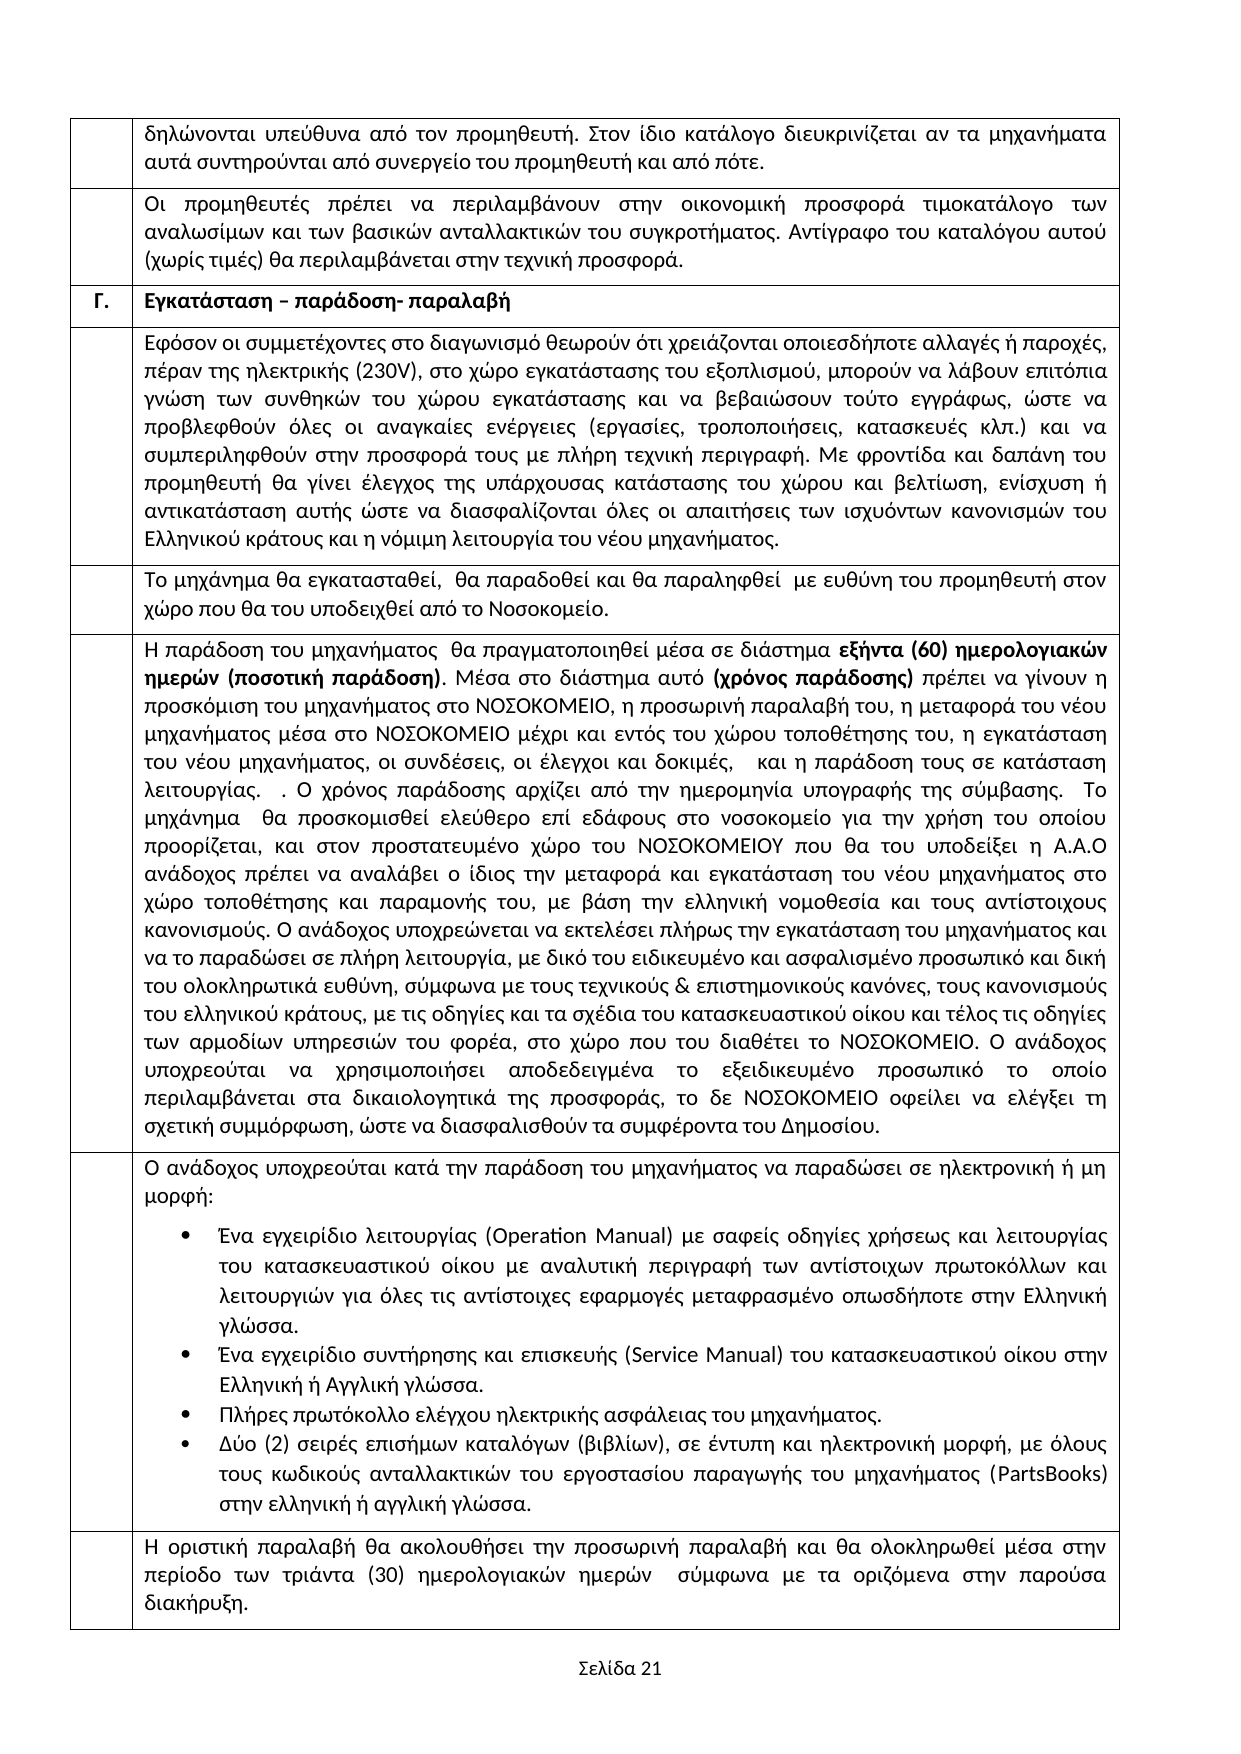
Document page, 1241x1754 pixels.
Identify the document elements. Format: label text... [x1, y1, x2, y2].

table_cell Η οριστική παραλαβή θα ακολουθήσει την προσωρινή παραλαβή και θα ολοκληρωθεί μέσα στην περίοδο των τριάντα (30) ημερολογιακών ημερών σύμφωνα με τα οριζόμενα στην παρούσα διακήρυξη. [133, 1532, 1119, 1628]
table_cell [71, 119, 132, 188]
table_cell Εγκατάσταση – παράδοση- παραλαβή [133, 286, 1119, 327]
table_cell [71, 1532, 132, 1628]
table_cell [71, 328, 132, 564]
table_cell [71, 1153, 132, 1531]
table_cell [133, 119, 1119, 188]
table_cell [71, 566, 132, 634]
table_cell Η παράδοση του μηχανήματος θα πραγματοποιηθεί μέσα σε διάστημα εξήντα (60) ημερολογιακών ημερών (ποσοτική παράδοση). Μέσα στο διάστημα αυτό (χρόνος παράδοσης) πρέπει να γίνουν η προσκόμιση του μηχανήματος στο ΝΟΣΟΚΟΜΕΙΟ, η προσωρινή παραλαβή του, η μεταφορά του νέου μηχανήματος μέσα στο ΝΟΣΟΚΟΜΕΙΟ μέχρι και εντός του χώρου τοποθέτησης του, η εγκατάσταση του νέου μηχανήματος, οι συνδέσεις, οι έλεγχοι και δοκιμές, και η παράδοση τους σε κατάσταση λειτουργίας. . Ο χρόνος παράδοσης αρχίζει από την ημερομηνία υπογραφής της σύμβασης. Το μηχάνημα θα προσκομισθεί ελεύθερο επί εδάφους στο νοσοκομείο για την χρήση του οποίου προορίζεται, και στον προστατευμένο χώρο του ΝΟΣΟΚΟΜΕΙΟΥ που θα του υποδείξει η Α.Α.Ο ανάδοχος πρέπει να αναλάβει ο ίδιος την μεταφορά και εγκατάσταση του νέου μηχανήματος στο χώρο τοποθέτησης και παραμονής του, με βάση την ελληνική νομοθεσία και τους αντίστοιχους κανονισμούς. Ο ανάδοχος υποχρεώνεται να εκτελέσει πλήρως την εγκατάσταση του μηχανήματος και να το παραδώσει σε πλήρη λειτουργία, με δικό του ειδικευμένο και ασφαλισμένο προσωπικό και δική του ολοκληρωτικά ευθύνη, σύμφωνα με τους τεχνικούς & επιστημονικούς κανόνες, τους κανονισμούς του ελληνικού κράτους, με τις οδηγίες και τα σχέδια του κατασκευαστικού οίκου και τέλος τις οδηγίες των αρμοδίων υπηρεσιών του φορέα, στο χώρο που του διαθέτει το ΝΟΣΟΚΟΜΕΙΟ. Ο ανάδοχος υποχρεούται να χρησιμοποιήσει αποδεδειγμένα το εξειδικευμένο προσωπικό το οποίο περιλαμβάνεται στα δικαιολογητικά της προσφοράς, το δε ΝΟΣΟΚΟΜΕΙΟ οφείλει να ελέγξει τη σχετική συμμόρφωση, ώστε να διασφαλισθούν τα συμφέροντα του Δημοσίου. [133, 635, 1119, 1152]
table_cell [71, 635, 132, 1152]
table_cell Εφόσον οι συμμετέχοντες στο διαγωνισμό θεωρούν ότι χρειάζονται οποιεσδήποτε αλλαγές ή παροχές, πέραν της ηλεκτρικής (230V), στο χώρο εγκατάστασης του εξοπλισμού, μπορούν να λάβουν επιτόπια γνώση των συνθηκών του χώρου εγκατάστασης και να βεβαιώσουν τούτο εγγράφως, ώστε να προβλεφθούν όλες οι αναγκαίες ενέργειες (εργασίες, τροποποιήσεις, κατασκευές κλπ.) και να συμπεριληφθούν στην προσφορά τους με πλήρη τεχνική περιγραφή. Με φροντίδα και δαπάνη του προμηθευτή θα γίνει έλεγχος της υπάρχουσας κατάστασης του χώρου και βελτίωση, ενίσχυση ή αντικατάσταση αυτής ώστε να διασφαλίζονται όλες οι απαιτήσεις των ισχυόντων κανονισμών του Ελληνικού κράτους και η νόμιμη λειτουργία του νέου μηχανήματος. [133, 328, 1119, 564]
table_cell Ο ανάδοχος υποχρεούται κατά την παράδοση του μηχανήματος να παραδώσει σε ηλεκτρονική ή μη μορφή: Ένα εγχειρίδιο λειτουργίας (Operation Manual) με σαφείς οδηγίες χρήσεως και λειτουργίας του κατασκευαστικού οίκου με αναλυτική περιγραφή των αντίστοιχων πρωτοκόλλων και λειτουργιών για όλες τις αντίστοιχες εφαρμογές μεταφρασμένο οπωσδήποτε στην Ελληνική γλώσσα. Ένα εγχειρίδιο συντήρησης και επισκευής (Service Manual) του κατασκευαστικού οίκου στην Ελληνική ή Αγγλική γλώσσα. Πλήρες πρωτόκολλο ελέγχου ηλεκτρικής ασφάλειας του μηχανήματος. Δύο (2) σειρές επισήμων καταλόγων (βιβλίων), σε έντυπη και ηλεκτρονική μορφή, με όλους τους κωδικούς ανταλλακτικών του εργοστασίου παραγωγής του μηχανήματος (PartsBooks) στην ελληνική ή αγγλική γλώσσα. [133, 1153, 1119, 1531]
table_cell [71, 189, 132, 285]
table_cell Το μηχάνημα θα εγκατασταθεί, θα παραδοθεί και θα παραληφθεί με ευθύνη του προμηθευτή στον χώρο που θα του υποδειχθεί από το Νοσοκομείο. [133, 566, 1119, 634]
table_cell Οι προμηθευτές πρέπει να περιλαμβάνουν στην οικονομική προσφορά τιμοκατάλογο των αναλωσίμων και των βασικών ανταλλακτικών του συγκροτήματος. Αντίγραφο του καταλόγου αυτού (χωρίς τιμές) θα περιλαμβάνεται στην τεχνική προσφορά. [133, 189, 1119, 285]
table_cell Γ. [71, 286, 132, 327]
